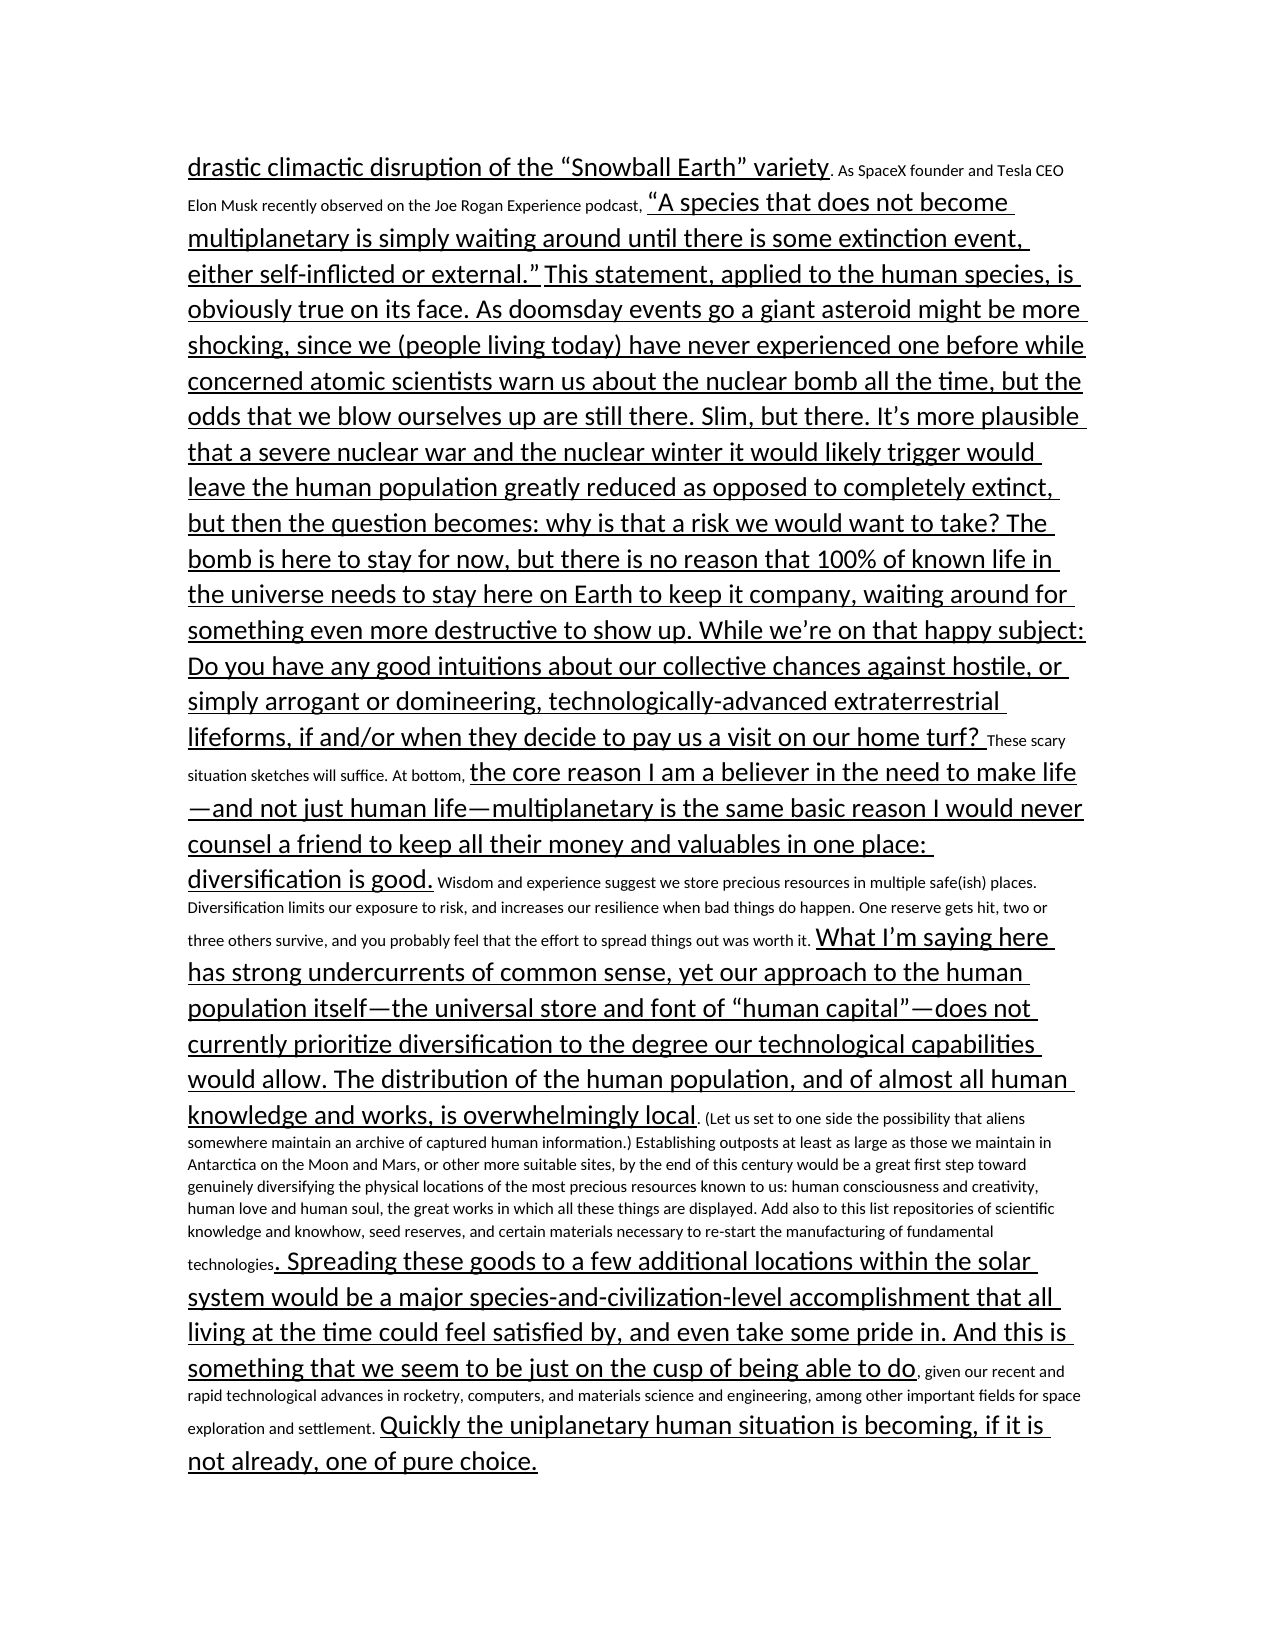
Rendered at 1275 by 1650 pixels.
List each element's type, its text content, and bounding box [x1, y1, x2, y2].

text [187, 150, 1087, 321]
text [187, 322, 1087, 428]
